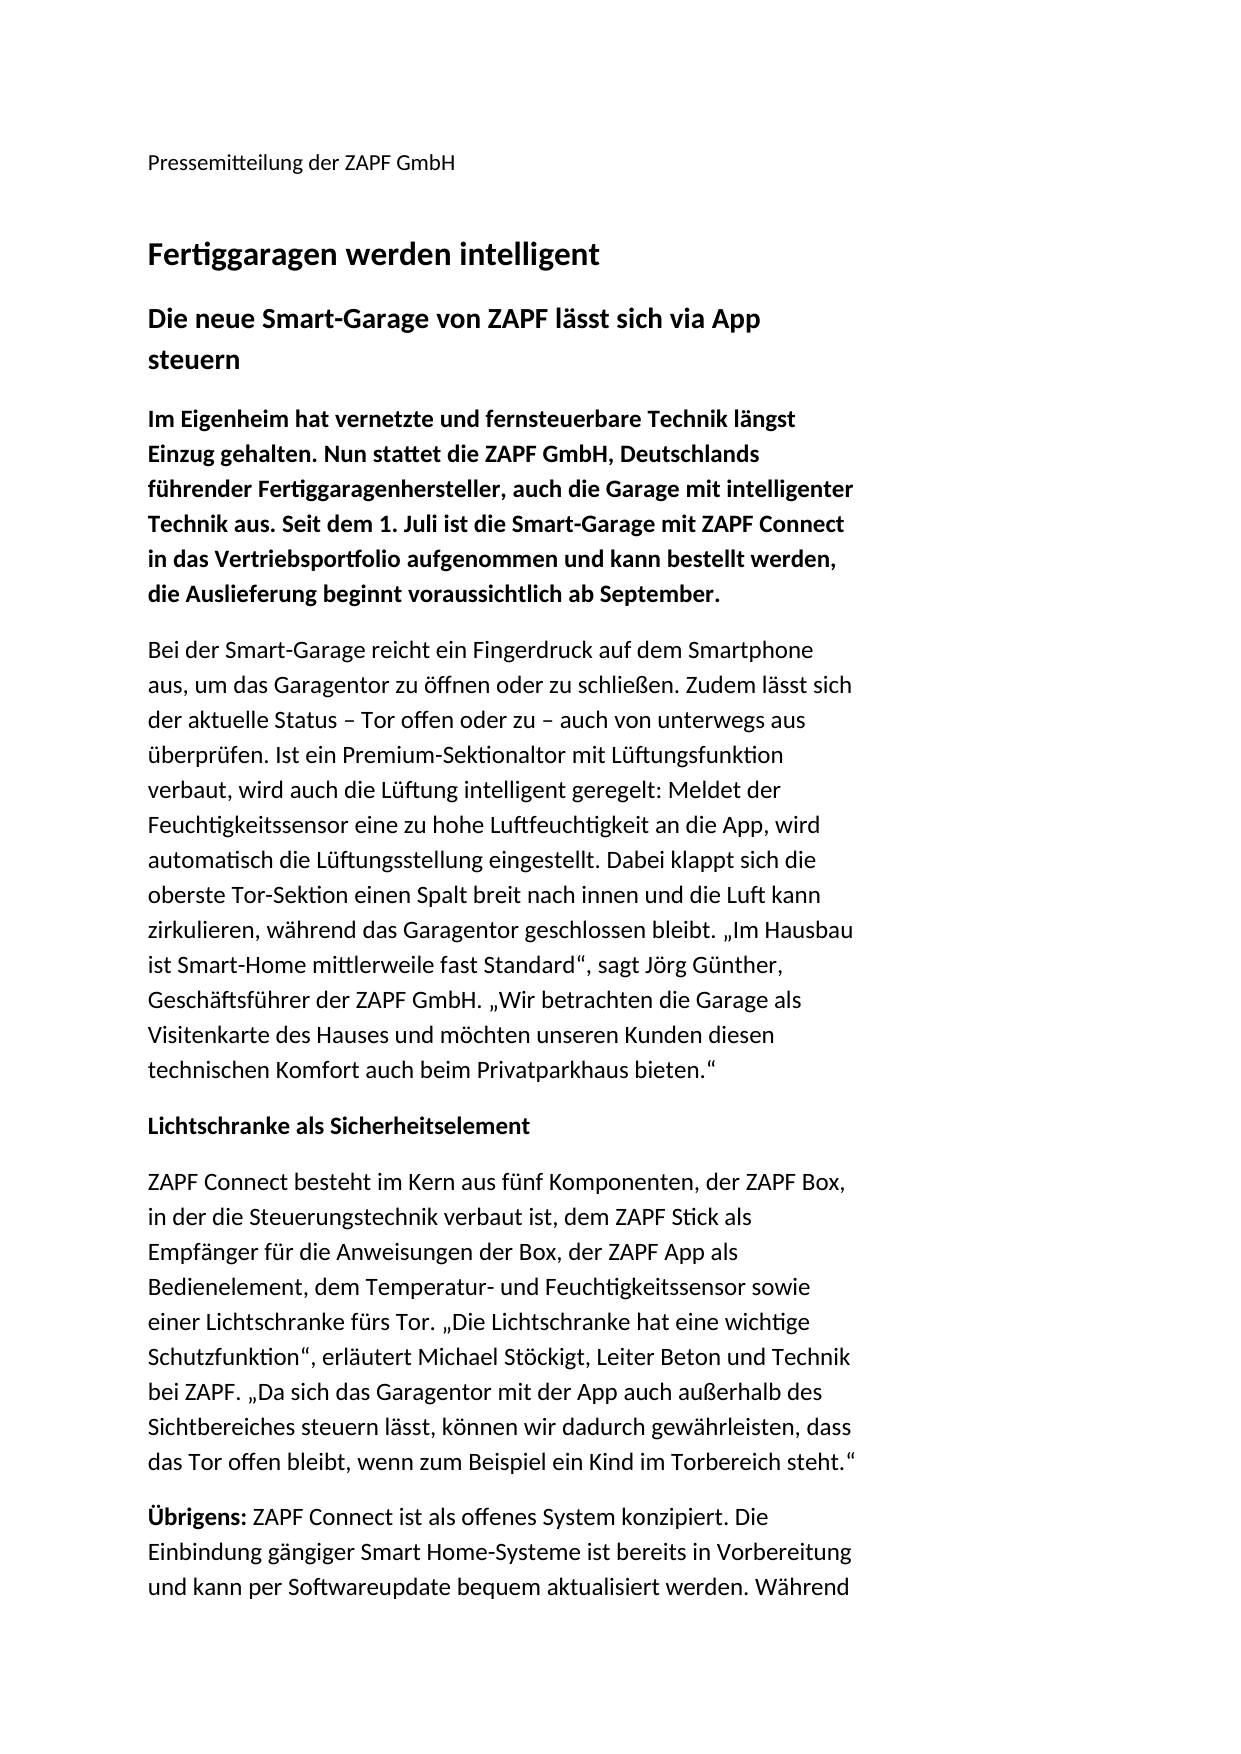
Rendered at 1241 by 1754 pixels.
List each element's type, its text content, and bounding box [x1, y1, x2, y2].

text Bei der Smart-Garage reicht ein Fingerdruck auf dem Smartphone aus, um das Garagentor zu öffnen oder zu schließen. Zudem lässt sich der aktuelle Status – Tor offen oder zu – auch von unterwegs aus überprüfen. Ist ein Premium-Sektionaltor mit Lüftungsfunktion verbaut, wird auch die Lüftung intelligent geregelt: Meldet der Feuchtigkeitssensor eine zu hohe Luftfeuchtigkeit an die App, wird automatisch die Lüftungsstellung eingestellt. Dabei klappt sich die oberste Tor-Sektion einen Spalt breit nach innen und die Luft kann zirkulieren, während das Garagentor geschlossen bleibt. „Im Hausbau ist Smart-Home mittlerweile fast Standard“, sagt Jörg Günther, Geschäftsführer der ZAPF GmbH. „Wir betrachten die Garage als Visitenkarte des Hauses und möchten unseren Kunden diesen technischen Komfort auch beim Privatparkhaus bieten.“ [148, 634, 856, 1084]
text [148, 1501, 856, 1602]
text Im Eigenheim hat vernetzte und fernsteuerbare Technik längst Einzug gehalten. Nun stattet die ZAPF GmbH, Deutschlands führender Fertiggaragenhersteller, auch die Garage mit intelligenter Technik aus. Seit dem 1. Juli ist die Smart-Garage mit ZAPF Connect in das Vertriebsportfolio aufgenommen und kann bestellt werden, die Auslieferung beginnt voraussichtlich ab September. [148, 403, 856, 609]
text ZAPF Connect besteht im Kern aus fünf Komponenten, der ZAPF Box, in der die Steuerungstechnik verbaut ist, dem ZAPF Stick als Empfänger für die Anweisungen der Box, der ZAPF App als Bedienelement, dem Temperatur- und Feuchtigkeitssensor sowie einer Lichtschranke fürs Tor. „Die Lichtschranke hat eine wichtige Schutzfunktion“, erläutert Michael Stöckigt, Leiter Beton und Technik bei ZAPF. „Da sich das Garagentor mit der App auch außerhalb des Sichtbereiches steuern lässt, können wir dadurch gewährleisten, dass das Tor offen bleibt, wenn zum Beispiel ein Kind im Torbereich steht.“ [148, 1166, 856, 1476]
text Lichtschranke als Sicherheitselement [148, 1110, 856, 1140]
text Die neue Smart-Garage von ZAPF lässt sich via App steuern [148, 300, 856, 377]
text Pressemitteilung der ZAPF GmbH [148, 148, 1093, 176]
text Fertiggaragen werden intelligent [148, 233, 856, 273]
